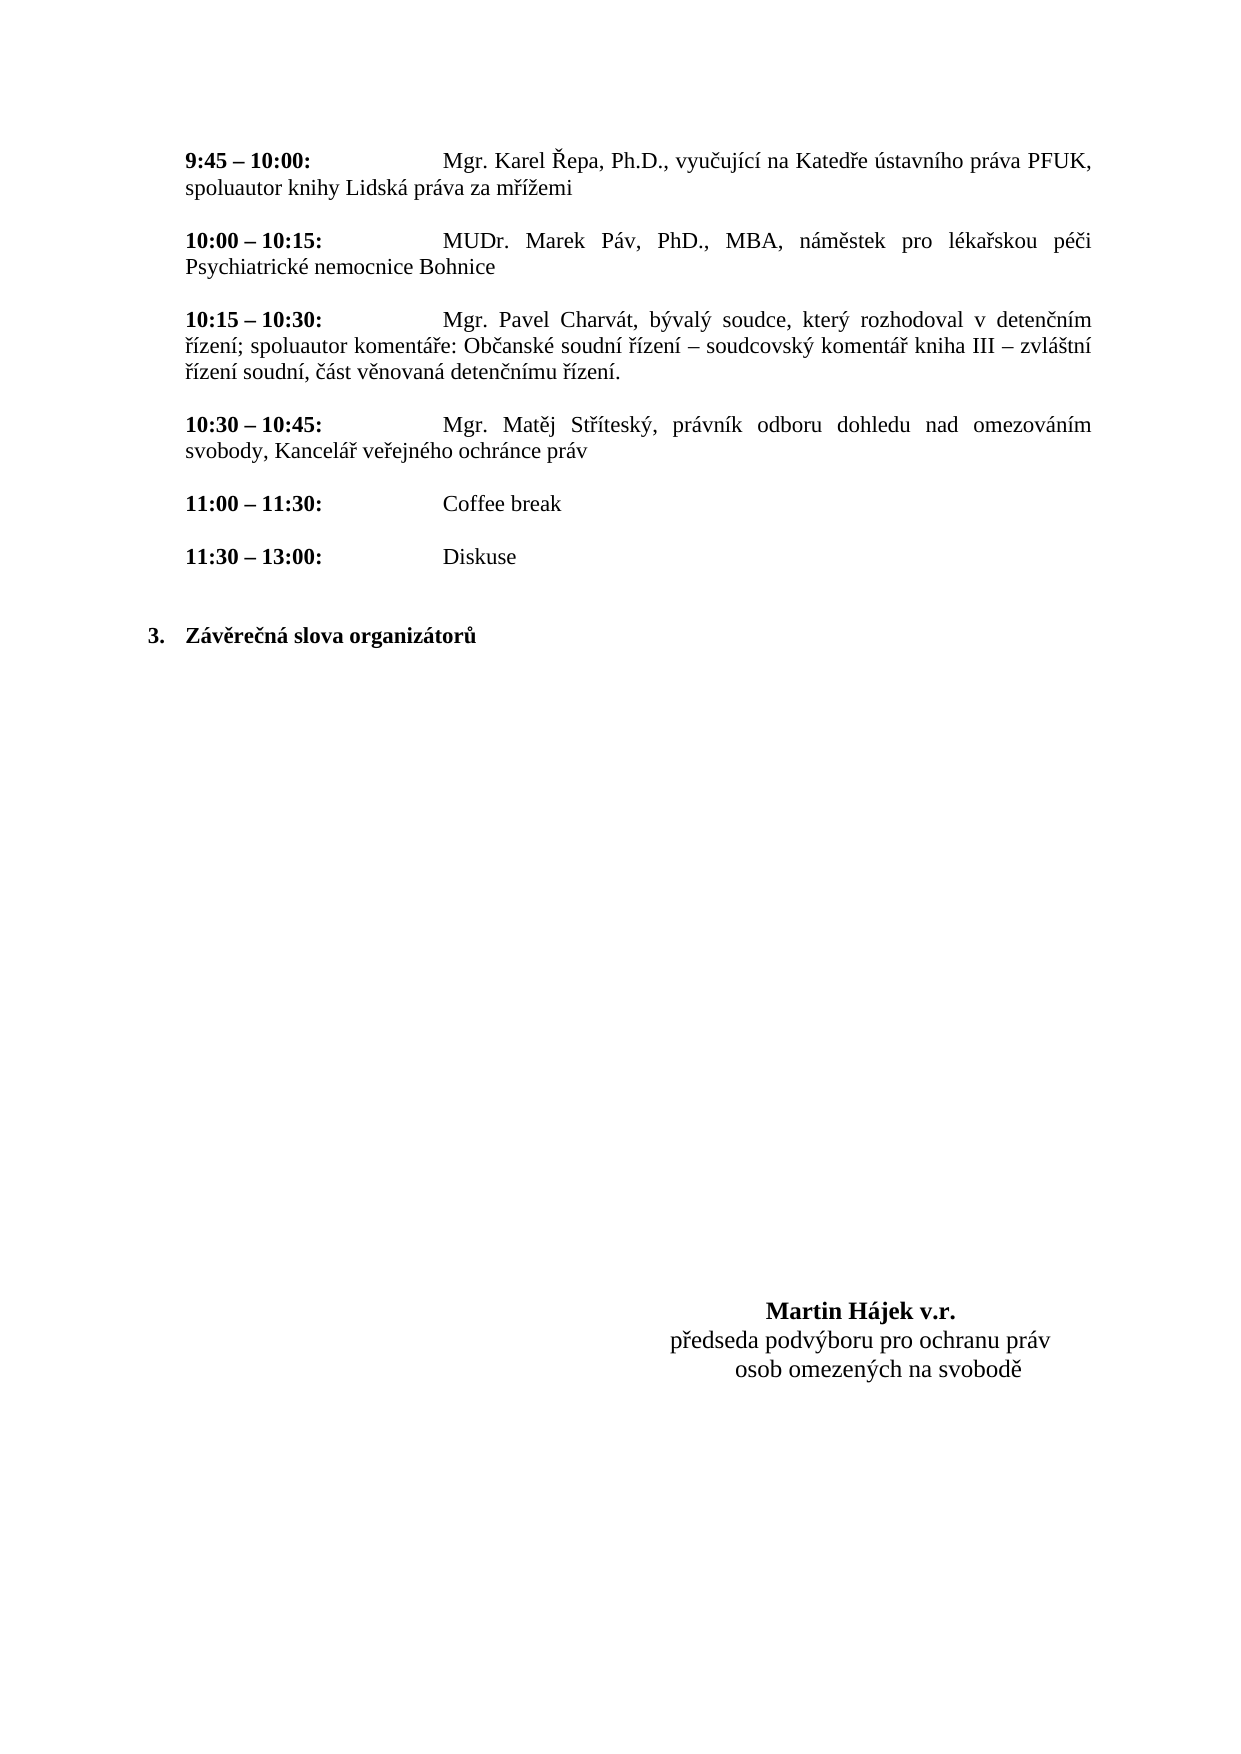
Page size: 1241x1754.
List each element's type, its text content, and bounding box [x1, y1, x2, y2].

list 9:45 – 10:00: Mgr. Karel Řepa, Ph.D., vyučující na Katedře ústavního práva PFUK, spoluautor knihy Lidská práva za mřížemi [185, 148, 1093, 200]
list 11:30 – 13:00: Diskuse [185, 543, 1093, 569]
list Závěrečná slova organizátorů [148, 622, 1093, 648]
list 10:15 – 10:30: Mgr. Pavel Charvát, bývalý soudce, který rozhodoval v detenčním řízení; spoluautor komentáře: Občanské soudní řízení – soudcovský komentář kniha III – zvláštní řízení soudní, část věnovaná detenčnímu řízení. [185, 306, 1093, 385]
list 10:30 – 10:45: Mgr. Matěj Stříteský, právník odboru dohledu nad omezováním svobody, Kancelář veřejného ochránce práv [185, 411, 1093, 464]
text předseda podvýboru pro ochranu práv [148, 1325, 1093, 1354]
list 10:00 – 10:15: MUDr. Marek Páv, PhD., MBA, náměstek pro lékařskou péči Psychiatrické nemocnice Bohnice [185, 227, 1093, 279]
list 11:00 – 11:30: Coffee break [185, 490, 1093, 517]
text Martin Hájek v.r. [148, 1296, 1093, 1325]
text osob omezených na svobodě [148, 1354, 1093, 1382]
